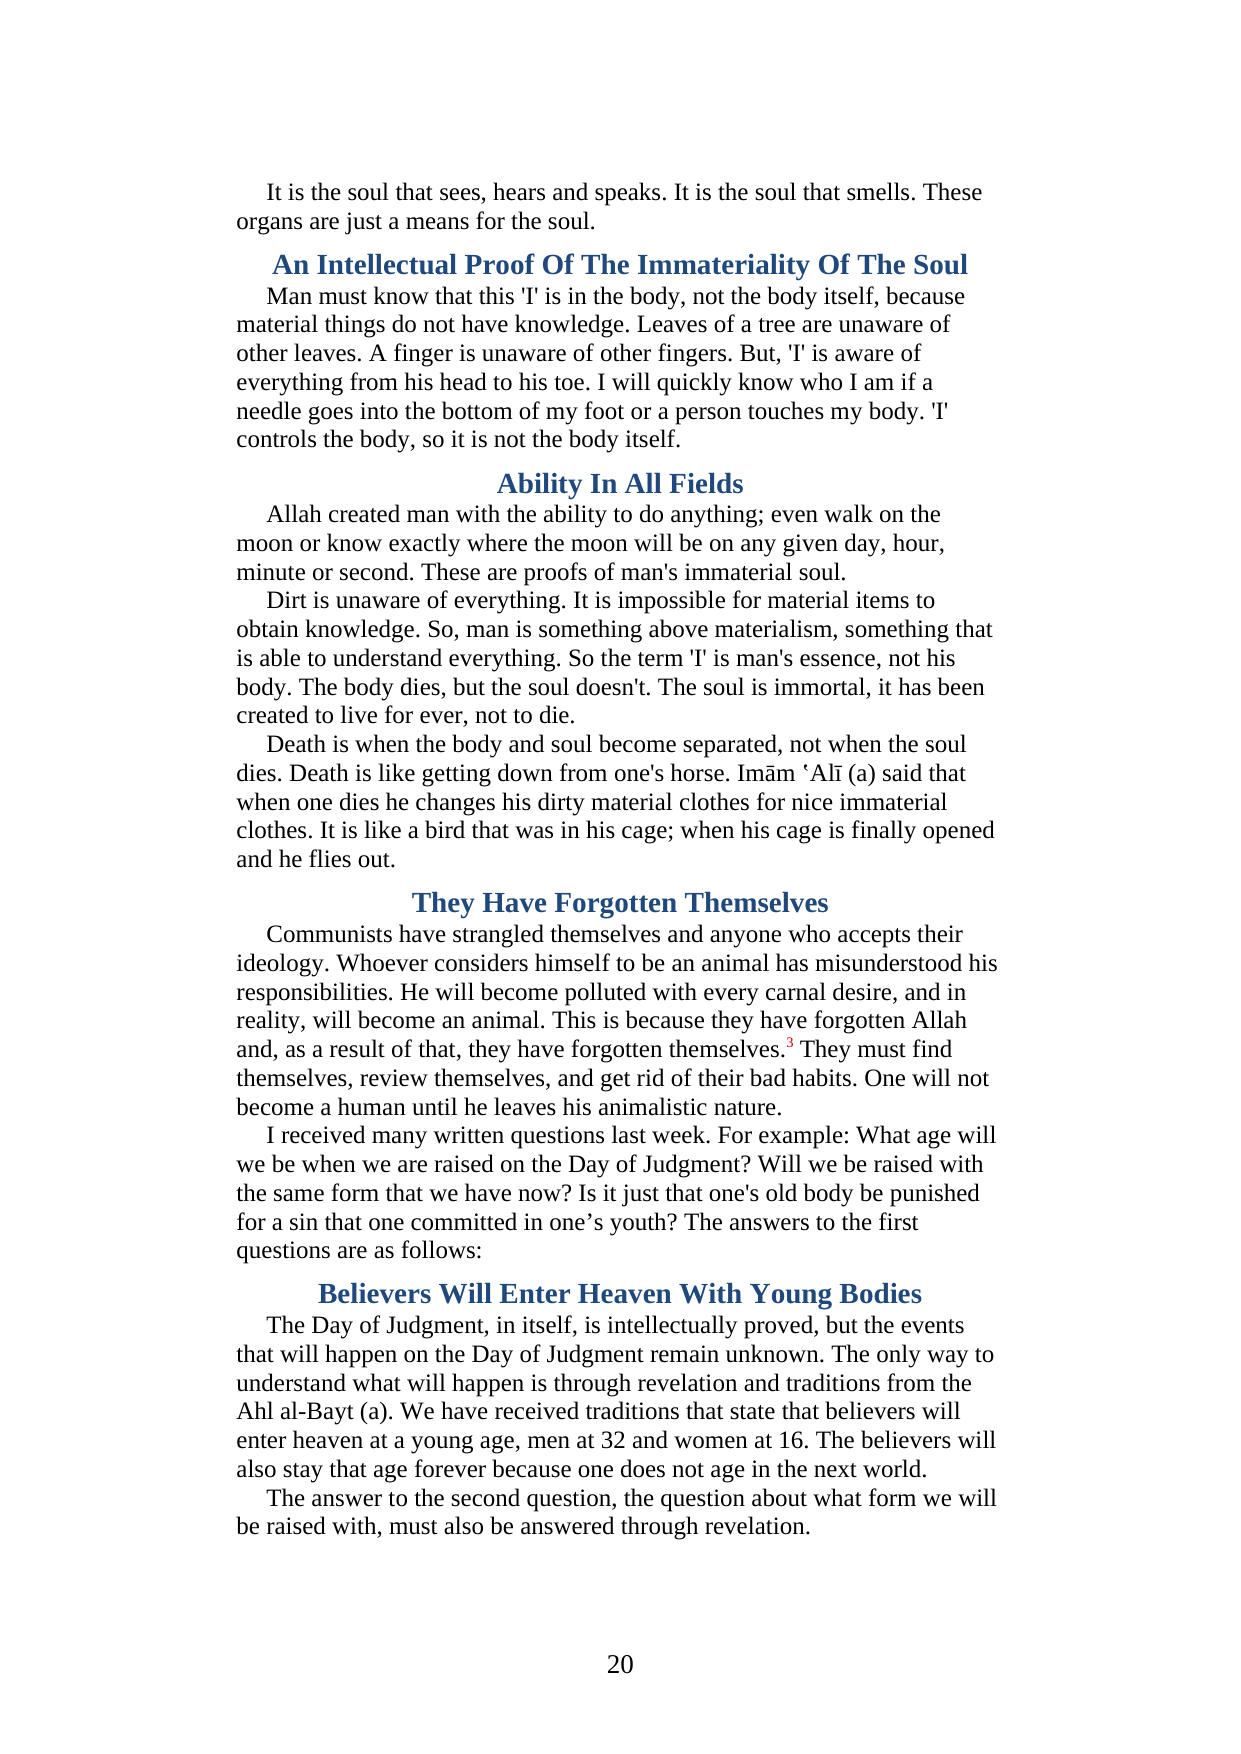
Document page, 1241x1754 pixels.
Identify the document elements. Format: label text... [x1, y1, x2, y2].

text The Day of Judgment, in itself, is intellectually proved, but the events that will happen on the Day of Judgment remain unknown. The only way to understand what will happen is through revelation and traditions from the Ahl al-Bayt (a). We have received traditions that state that believers will enter heaven at a young age, men at 32 and women at 16. The believers will also stay that age forever because one does not age in the next world. [236, 1310, 1004, 1483]
subtitle Believers Will Enter Heaven With Young Bodies [236, 1277, 1004, 1310]
text Man must know that this 'I' is in the body, not the body itself, because material things do not have knowledge. Leaves of a tree are unaware of other leaves. A finger is unaware of other fingers. But, 'I' is aware of everything from his head to his toe. I will quickly know who I am if a needle goes into the bottom of my foot or a person touches my body. 'I' controls the body, so it is not the body itself. [236, 281, 1004, 453]
subtitle An Intellectual Proof Of The Immateriality Of The Soul [236, 247, 1004, 281]
text Allah created man with the ability to do anything; even walk on the moon or know exactly where the moon will be on any given day, hour, minute or second. These are proofs of man's immaterial soul. [236, 499, 1004, 586]
subtitle Ability In All Fields [236, 466, 1004, 499]
text Dirt is unaware of everything. It is impossible for material items to obtain knowledge. So, man is something above materialism, something that is able to understand everything. So the term 'I' is man's essence, not his body. The body dies, but the soul doesn't. The soul is immortal, it has been created to live for ever, not to die. [236, 586, 1004, 729]
text It is the soul that sees, hears and speaks. It is the soul that smells. These organs are just a means for the soul. [236, 177, 1004, 235]
subtitle They Have Forgotten Themselves [236, 886, 1004, 919]
text Communists have strangled themselves and anyone who accepts their ideology. Whoever considers himself to be an animal has misunderstood his responsibilities. He will become polluted with every carnal desire, and in reality, will become an animal. This is because they have forgotten Allah and, as a result of that, they have forgotten themselves.3 They must find themselves, review themselves, and get rid of their bad habits. One will not become a human until he leaves his animalistic nature. [236, 919, 1004, 1120]
text The answer to the second question, the question about what form we will be raised with, must also be answered through revelation. [236, 1483, 1004, 1540]
text Death is when the body and soul become separated, not when the soul dies. Death is like getting down from one's horse. Imām ‛Alī (a) said that when one dies he changes his dirty material clothes for nice immaterial clothes. It is like a bird that was in his cage; when his cage is finally opened and he flies out. [236, 729, 1004, 873]
text I received many written questions last week. For example: What age will we be when we are raised on the Day of Judgment? Will we be raised with the same form that we have now? Is it just that one's old body be punished for a sin that one committed in one’s youth? The answers to the first questions are as follows: [236, 1120, 1004, 1264]
